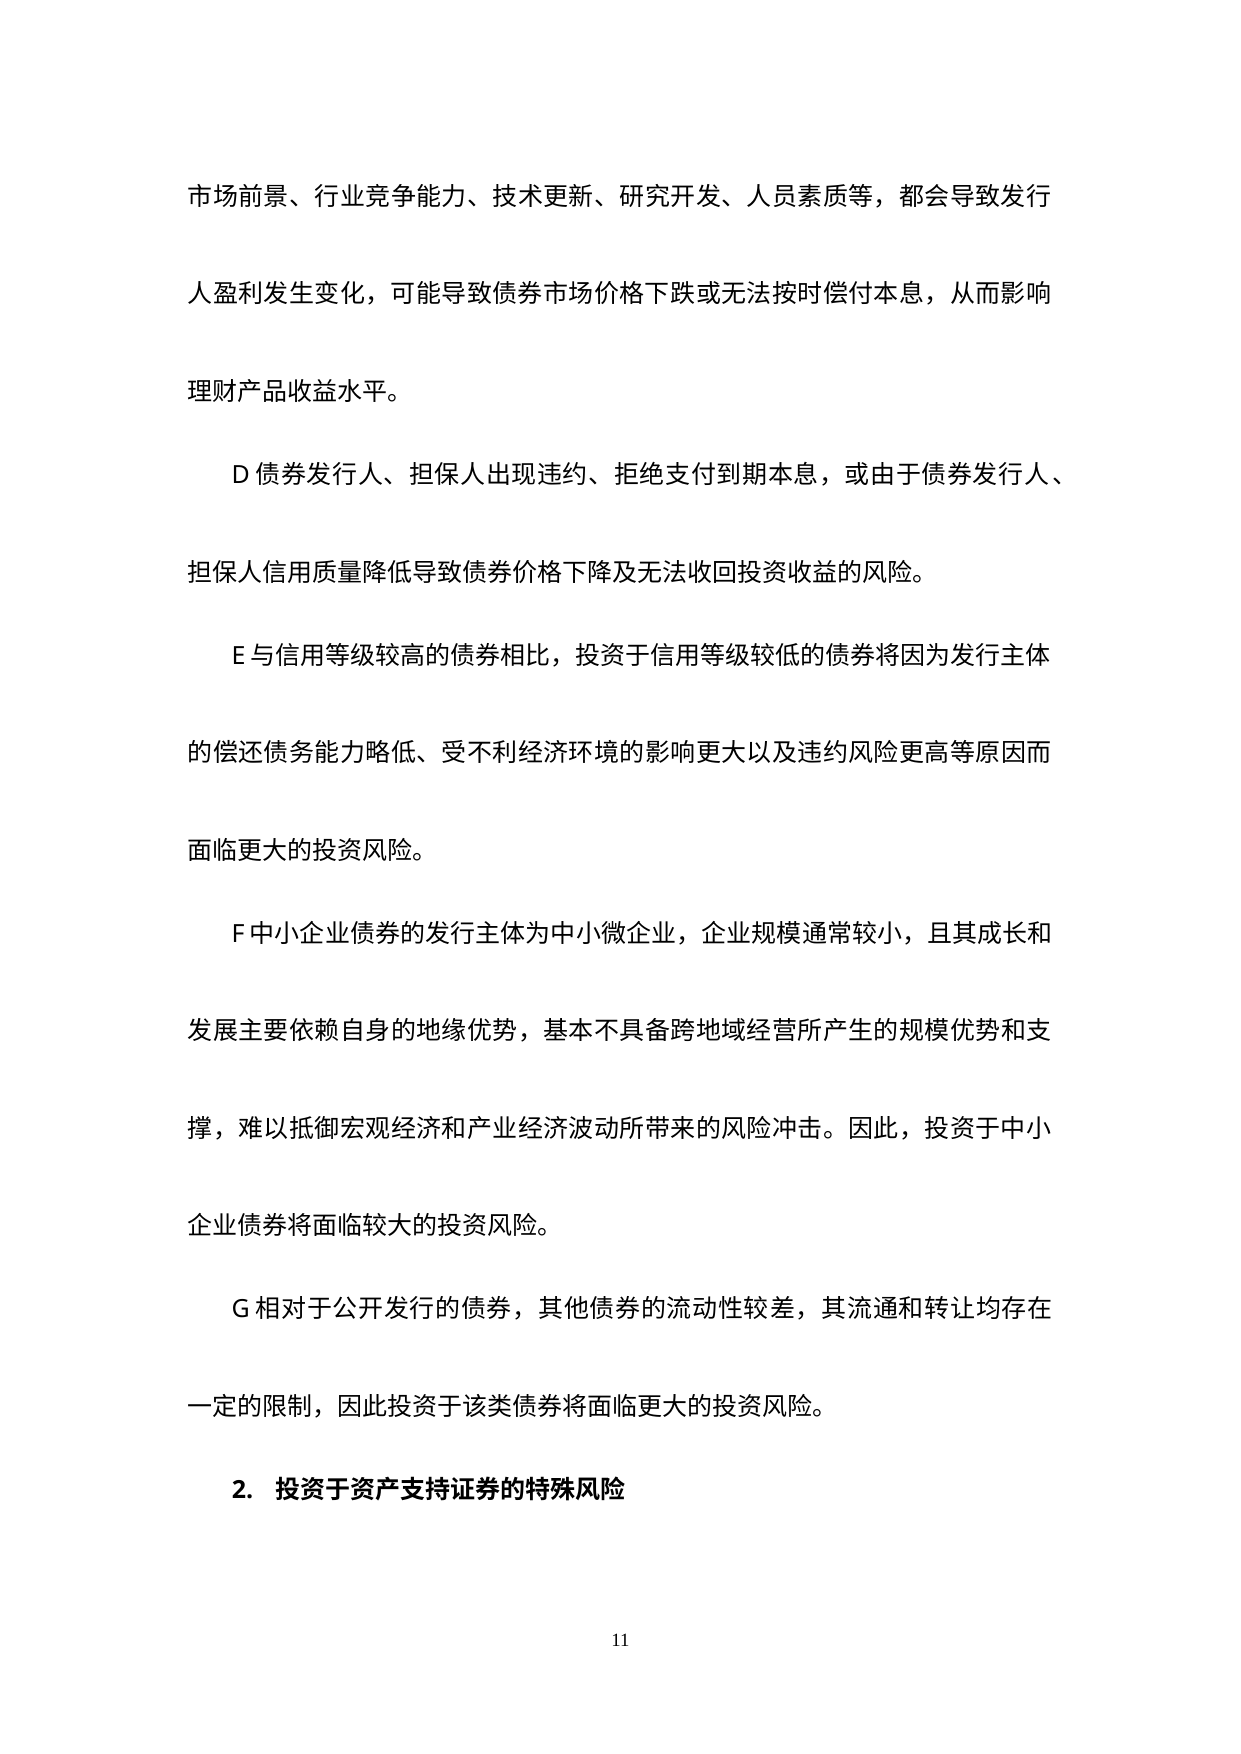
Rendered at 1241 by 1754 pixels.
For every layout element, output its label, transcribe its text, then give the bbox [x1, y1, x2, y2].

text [187, 162, 1053, 422]
list 投资于资产支持证券的特殊风险 [187, 1455, 1053, 1520]
text D债券发行人、担保人出现违约、拒绝支付到期本息，或由于债券发行人、担保人信用质量降低导致债券价格下降及无法收回投资收益的风险。 [187, 440, 1053, 603]
text G相对于公开发行的债券，其他债券的流动性较差，其流通和转让均存在一定的限制，因此投资于该类债券将面临更大的投资风险。 [187, 1274, 1053, 1437]
text E与信用等级较高的债券相比，投资于信用等级较低的债券将因为发行主体的偿还债务能力略低、受不利经济环境的影响更大以及违约风险更高等原因而面临更大的投资风险。 [187, 621, 1053, 881]
text F中小企业债券的发行主体为中小微企业，企业规模通常较小，且其成长和发展主要依赖自身的地缘优势，基本不具备跨地域经营所产生的规模优势和支撑，难以抵御宏观经济和产业经济波动所带来的风险冲击。因此，投资于中小企业债券将面临较大的投资风险。 [187, 899, 1053, 1256]
